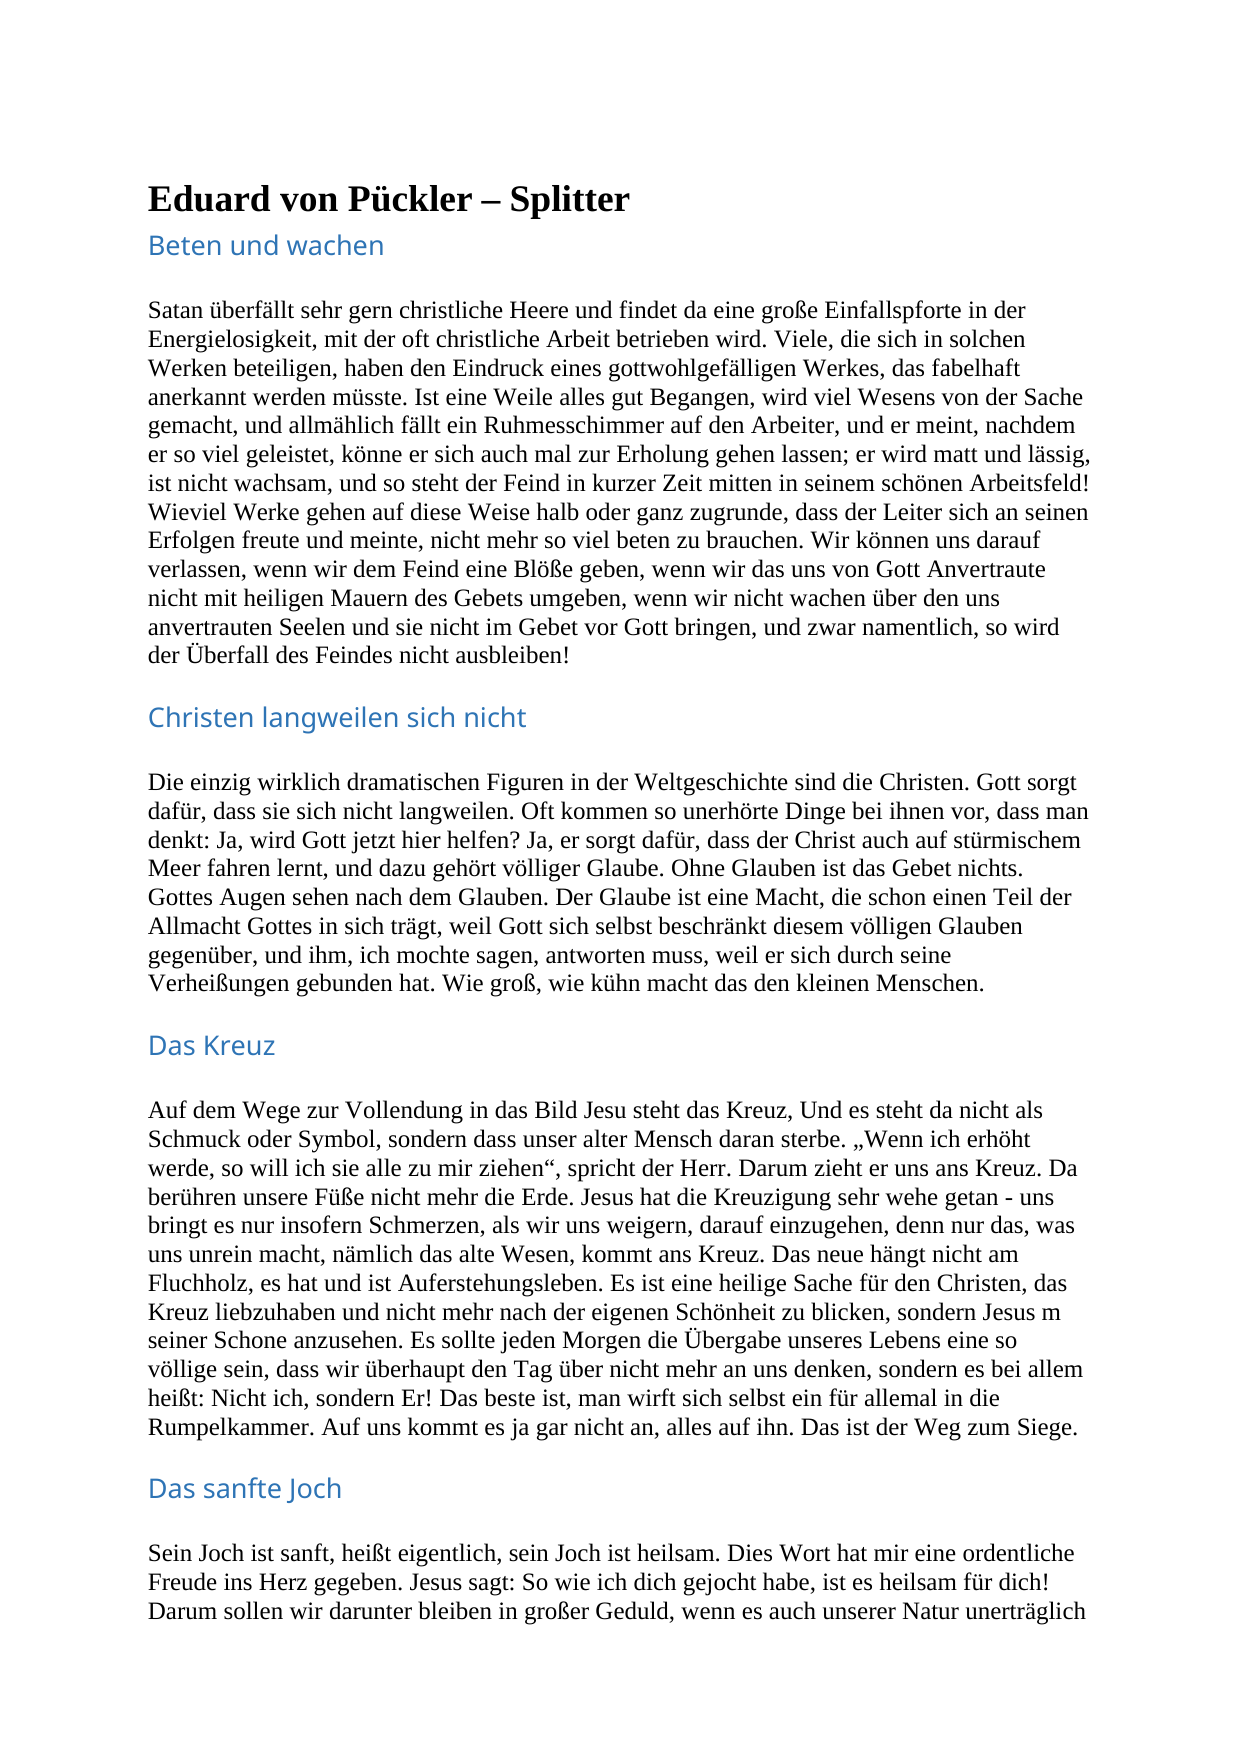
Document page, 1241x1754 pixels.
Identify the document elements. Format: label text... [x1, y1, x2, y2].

subtitle Das sanfte Joch [148, 1469, 1093, 1506]
text Die einzig wirklich dramatischen Figuren in der Weltgeschichte sind die Christen. Gott sorgt dafür, dass sie sich nicht langweilen. Oft kommen so unerhörte Dinge bei ihnen vor, dass man denkt: Ja, wird Gott jetzt hier helfen? Ja, er sorgt dafür, dass der Christ auch auf stürmischem Meer fahren lernt, und dazu gehört völliger Glaube. Ohne Glauben ist das Gebet nichts. Gottes Augen sehen nach dem Glauben. Der Glaube ist eine Macht, die schon einen Teil der Allmacht Gottes in sich trägt, weil Gott sich selbst beschränkt diesem völligen Glauben gegenüber, und ihm, ich mochte sagen, antworten muss, weil er sich durch seine Verheißungen gebunden hat. Wie groß, wie kühn macht das den kleinen Menschen. [148, 767, 1093, 997]
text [148, 1538, 1093, 1625]
text Auf dem Wege zur Vollendung in das Bild Jesu steht das Kreuz, Und es steht da nicht als Schmuck oder Symbol, sondern dass unser alter Mensch daran sterbe. „Wenn ich erhöht werde, so will ich sie alle zu mir ziehen“, spricht der Herr. Darum zieht er uns ans Kreuz. Da berühren unsere Füße nicht mehr die Erde. Jesus hat die Kreuzigung sehr wehe getan - uns bringt es nur insofern Schmerzen, als wir uns weigern, darauf einzugehen, denn nur das, was uns unrein macht, nämlich das alte Wesen, kommt ans Kreuz. Das neue hängt nicht am Fluchholz, es hat und ist Auferstehungsleben. Es ist eine heilige Sache für den Christen, das Kreuz liebzuhaben und nicht mehr nach der eigenen Schönheit zu blicken, sondern Jesus m seiner Schone anzusehen. Es sollte jeden Morgen die Übergabe unseres Lebens eine so völlige sein, dass wir überhaupt den Tag über nicht mehr an uns denken, sondern es bei allem heißt: Nicht ich, sondern Er! Das beste ist, man wirft sich selbst ein für allemal in die Rumpelkammer. Auf uns kommt es ja gar nicht an, alles auf ihn. Das ist der Weg zum Siege. [148, 1095, 1093, 1440]
subtitle Beten und wachen [148, 226, 1093, 263]
subtitle Das Kreuz [148, 1026, 1093, 1063]
subtitle Christen langweilen sich nicht [148, 698, 1093, 735]
subtitle Eduard von Pückler – Splitter [148, 177, 1093, 220]
text Satan überfällt sehr gern christliche Heere und findet da eine große Einfallspforte in der Energielosigkeit, mit der oft christliche Arbeit betrieben wird. Viele, die sich in solchen Werken beteiligen, haben den Eindruck eines gottwohlgefälligen Werkes, das fabelhaft anerkannt werden müsste. Ist eine Weile alles gut Begangen, wird viel Wesens von der Sache gemacht, und allmählich fällt ein Ruhmesschimmer auf den Arbeiter, und er meint, nachdem er so viel geleistet, könne er sich auch mal zur Erholung gehen lassen; er wird matt und lässig, ist nicht wachsam, und so steht der Feind in kurzer Zeit mitten in seinem schönen Arbeitsfeld! Wieviel Werke gehen auf diese Weise halb oder ganz zugrunde, dass der Leiter sich an seinen Erfolgen freute und meinte, nicht mehr so viel beten zu brauchen. Wir können uns darauf verlassen, wenn wir dem Feind eine Blöße geben, wenn wir das uns von Gott Anvertraute nicht mit heiligen Mauern des Gebets umgeben, wenn wir nicht wachen über den uns anvertrauten Seelen und sie nicht im Gebet vor Gott bringen, und zwar namentlich, so wird der Überfall des Feindes nicht ausbleiben! [148, 295, 1093, 669]
